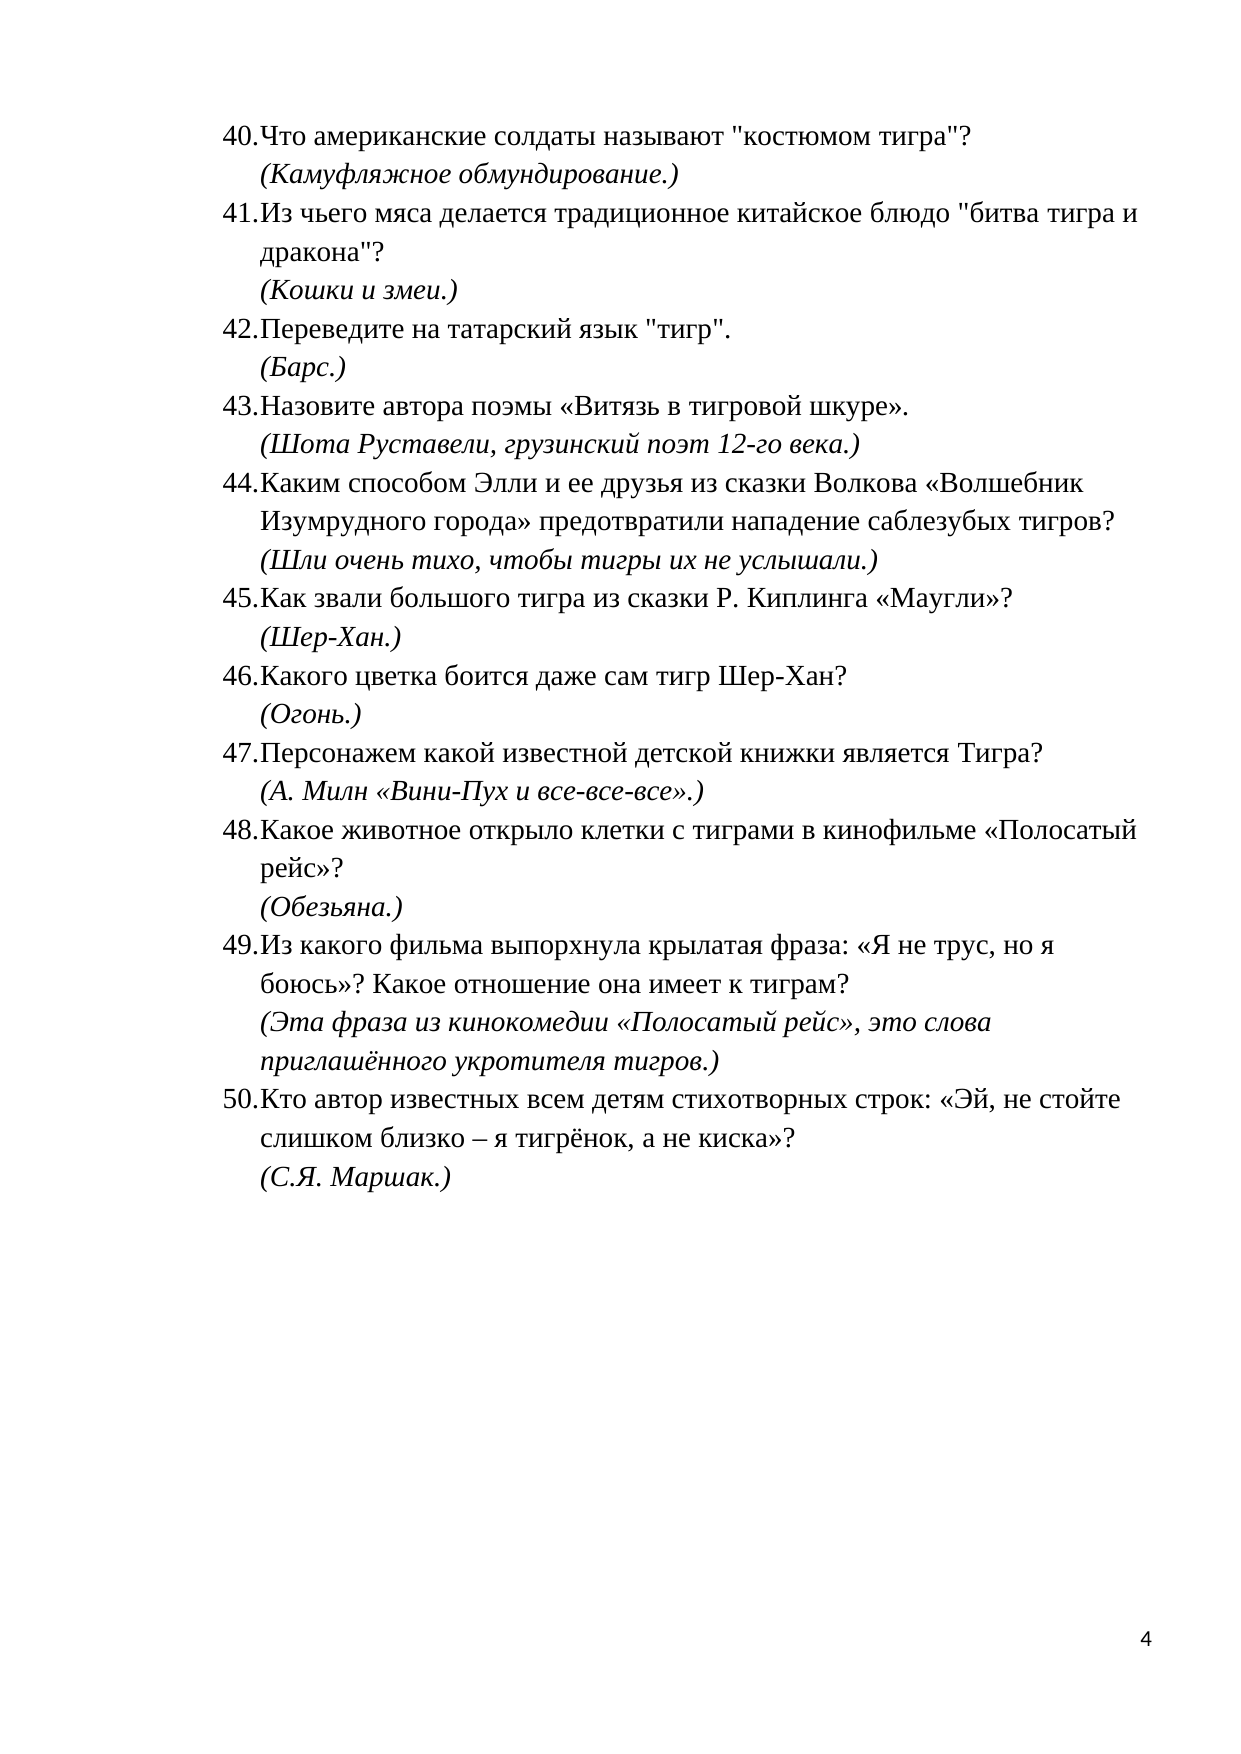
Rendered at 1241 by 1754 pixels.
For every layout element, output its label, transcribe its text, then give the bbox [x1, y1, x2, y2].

list Кто автор известных всем детям стихотворных строк: «Эй, не стойте слишком близко – я тигрёнок, а не киска»? [222, 1082, 1144, 1154]
text (Кошки и змеи.) [260, 272, 1144, 306]
list Переведите на татарский язык "тигр". [222, 311, 1144, 344]
list Как звали большого тигра из сказки Р. Киплинга «Маугли»? (Шер-Хан.) [222, 581, 1144, 653]
list Из чьего мяса делается традиционное китайское блюдо "битва тигра и дракона"? [222, 195, 1144, 267]
text (С.Я. Маршак.) [260, 1159, 1144, 1192]
list Что американские солдаты называют "костюмом тигра"? (Камуфляжное обмундирование.) [222, 118, 1144, 190]
list Персонажем какой известной детской книжки является Тигра? (А. Милн «Вини-Пух и все-все-все».) [222, 735, 1144, 807]
text (Обезьяна.) [260, 889, 1144, 922]
text (Барс.) [260, 349, 1144, 383]
list Каким способом Элли и ее друзья из сказки Волкова «Волшебник Изумрудного города» предотвратили нападение саблезубых тигров? (Шли очень тихо, чтобы тигры их не услышали.) [222, 465, 1144, 576]
list Какое животное открыло клетки с тиграми в кинофильме «Полосатый рейс»? [222, 812, 1144, 884]
list Из какого фильма выпорхнула крылатая фраза: «Я не трус, но я боюсь»? Какое отношение она имеет к тиграм? (Эта фраза из кинокомедии «Полосатый рейс», это слова приглашённого укротителя тигров.) [222, 927, 1144, 1077]
list Назовите автора поэмы «Витязь в тигровой шкуре». (Шота Руставели, грузинский поэт 12-го века.) [222, 388, 1144, 460]
list Какого цветка боится даже сам тигр Шер-Хан? [222, 658, 1144, 691]
text (Огонь.) [260, 696, 1144, 730]
